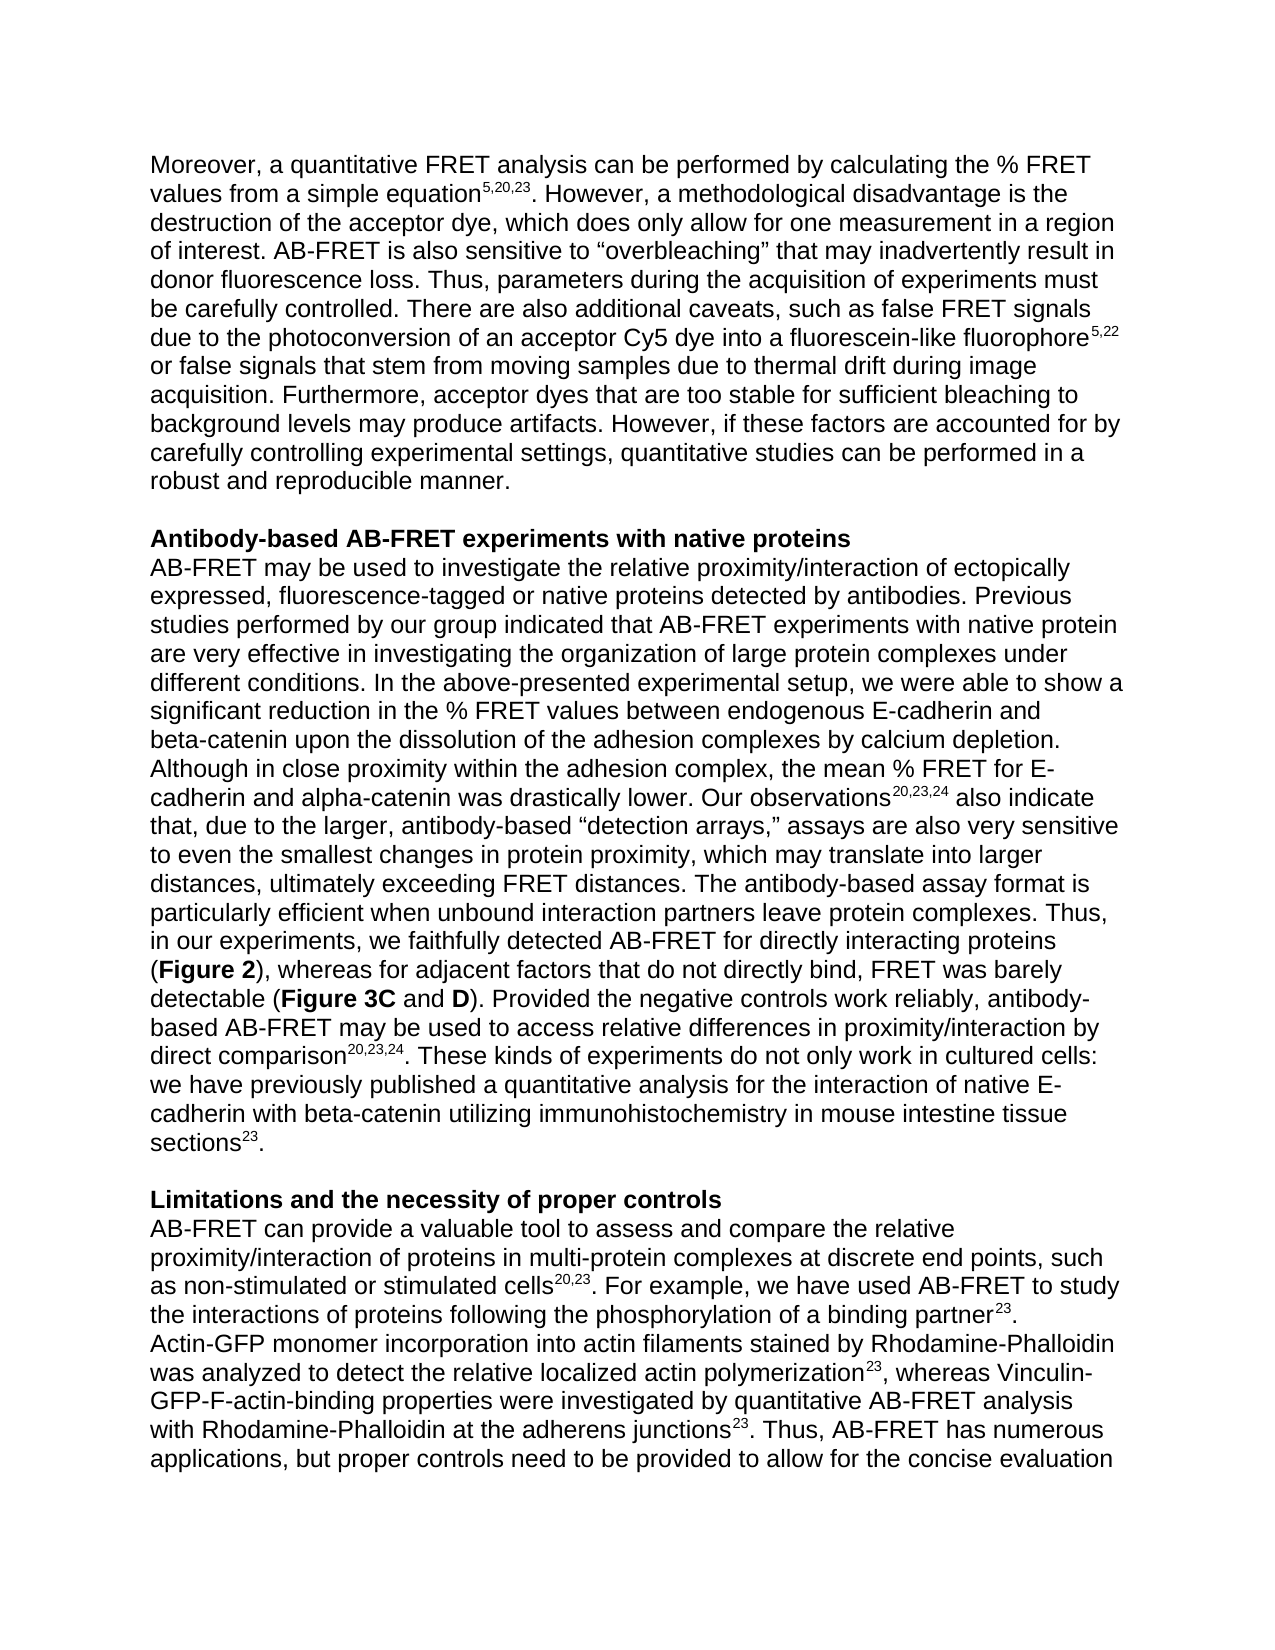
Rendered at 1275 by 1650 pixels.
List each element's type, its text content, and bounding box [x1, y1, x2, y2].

text Antibody-based AB-FRET experiments with native proteins [150, 524, 1125, 552]
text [150, 1214, 1125, 1472]
text AB-FRET may be used to investigate the relative proximity/interaction of ectopically expressed, fluorescence-tagged or native proteins detected by antibodies. Previous studies performed by our group indicated that AB-FRET experiments with native protein are very effective in investigating the organization of large protein complexes under different conditions. In the above-presented experimental setup, we were able to show a significant reduction in the % FRET values between endogenous E-cadherin and beta-catenin upon the dissolution of the adhesion complexes by calcium depletion. Although in close proximity within the adhesion complex, the mean % FRET for E-cadherin and alpha-catenin was drastically lower. Our observations20,23,24 also indicate that, due to the larger, antibody-based “detection arrays,” assays are also very sensitive to even the smallest changes in protein proximity, which may translate into larger distances, ultimately exceeding FRET distances. The antibody-based assay format is particularly efficient when unbound interaction partners leave protein complexes. Thus, in our experiments, we faithfully detected AB-FRET for directly interacting proteins (Figure 2), whereas for adjacent factors that do not directly bind, FRET was barely detectable (Figure 3C and D). Provided the negative controls work reliably, antibody-based AB-FRET may be used to access relative differences in proximity/interaction by direct comparison20,23,24. These kinds of experiments do not only work in cultured cells: we have previously published a quantitative analysis for the interaction of native E-cadherin with beta-catenin utilizing immunohistochemistry in mouse intestine tissue sections23. [150, 552, 1125, 1156]
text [150, 150, 1125, 495]
text Limitations and the necessity of proper controls [150, 1185, 1125, 1214]
